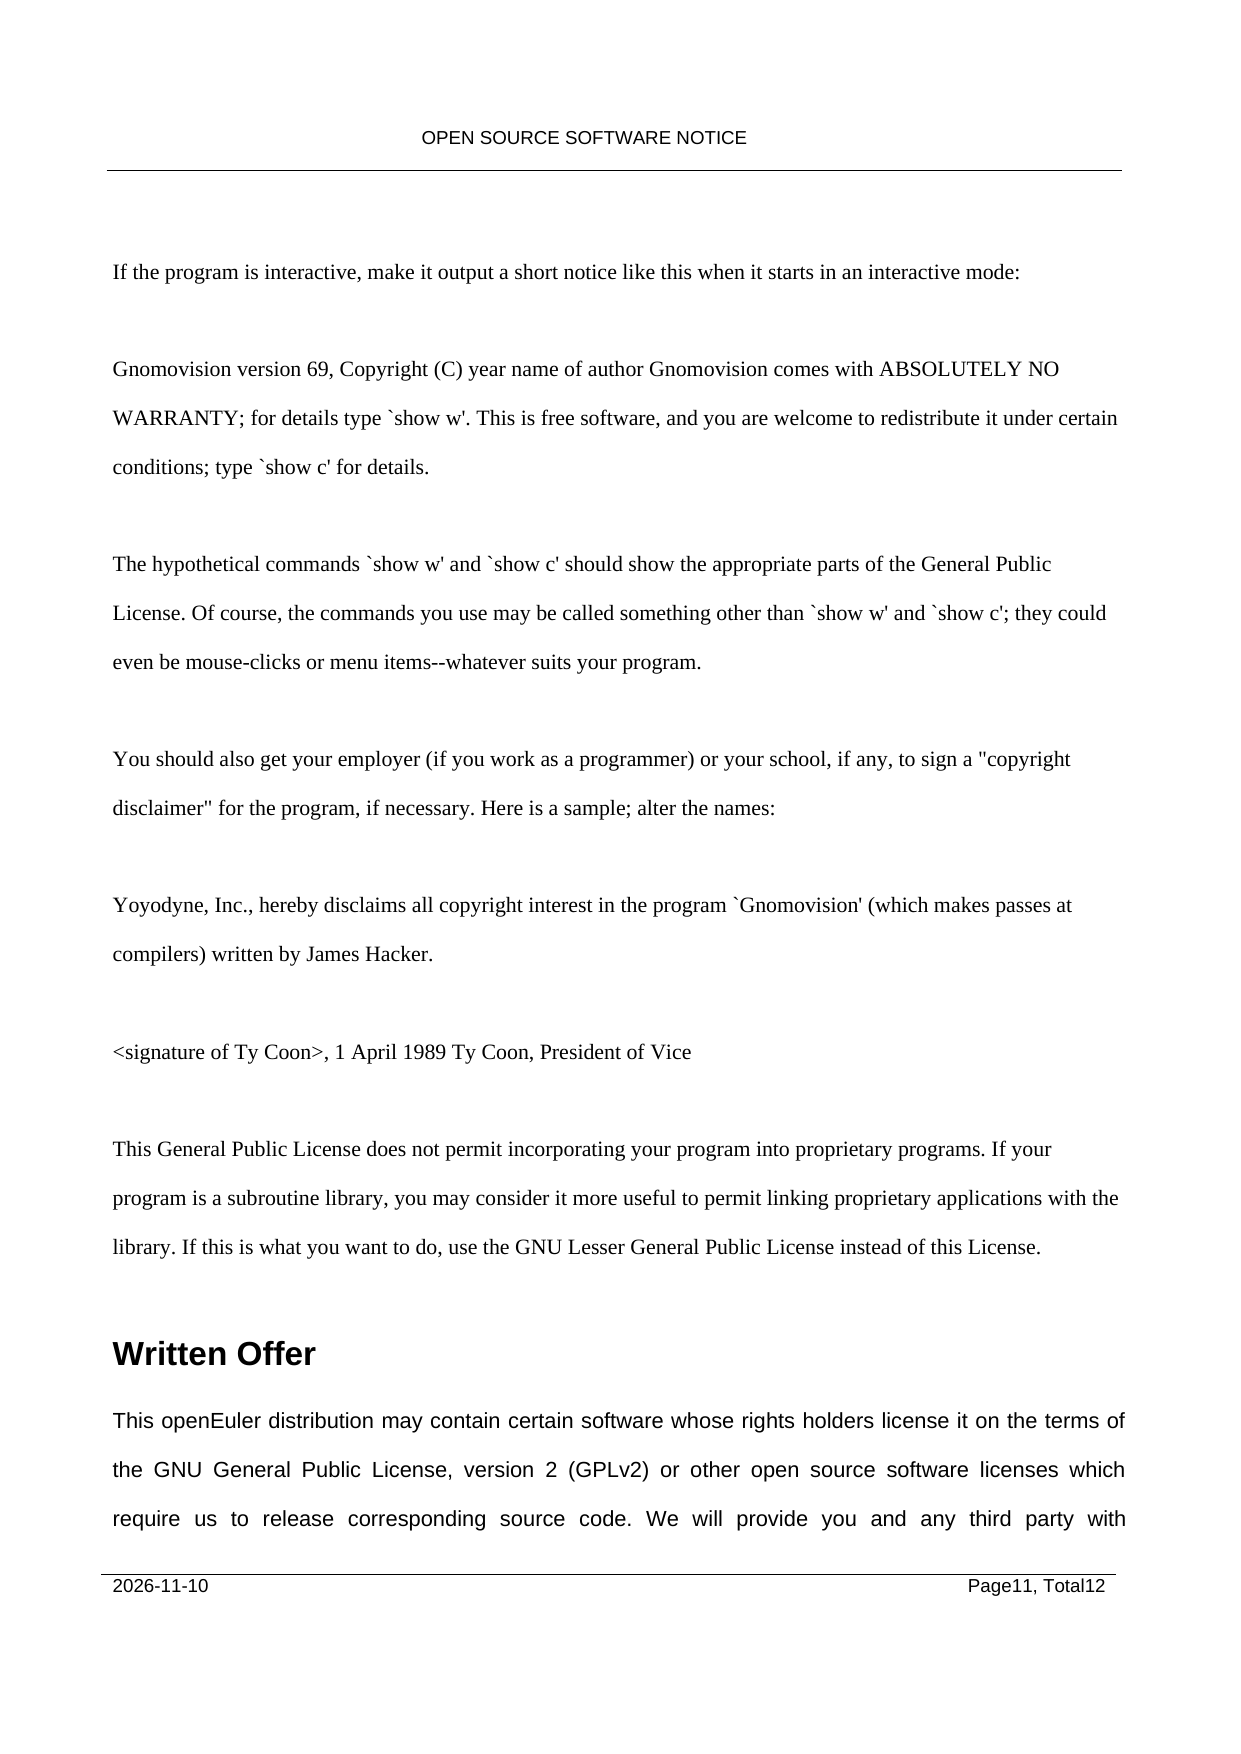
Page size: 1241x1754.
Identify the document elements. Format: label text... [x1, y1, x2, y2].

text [112, 206, 1128, 1263]
text Written Offer [112, 1320, 1128, 1385]
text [112, 1404, 1128, 1534]
